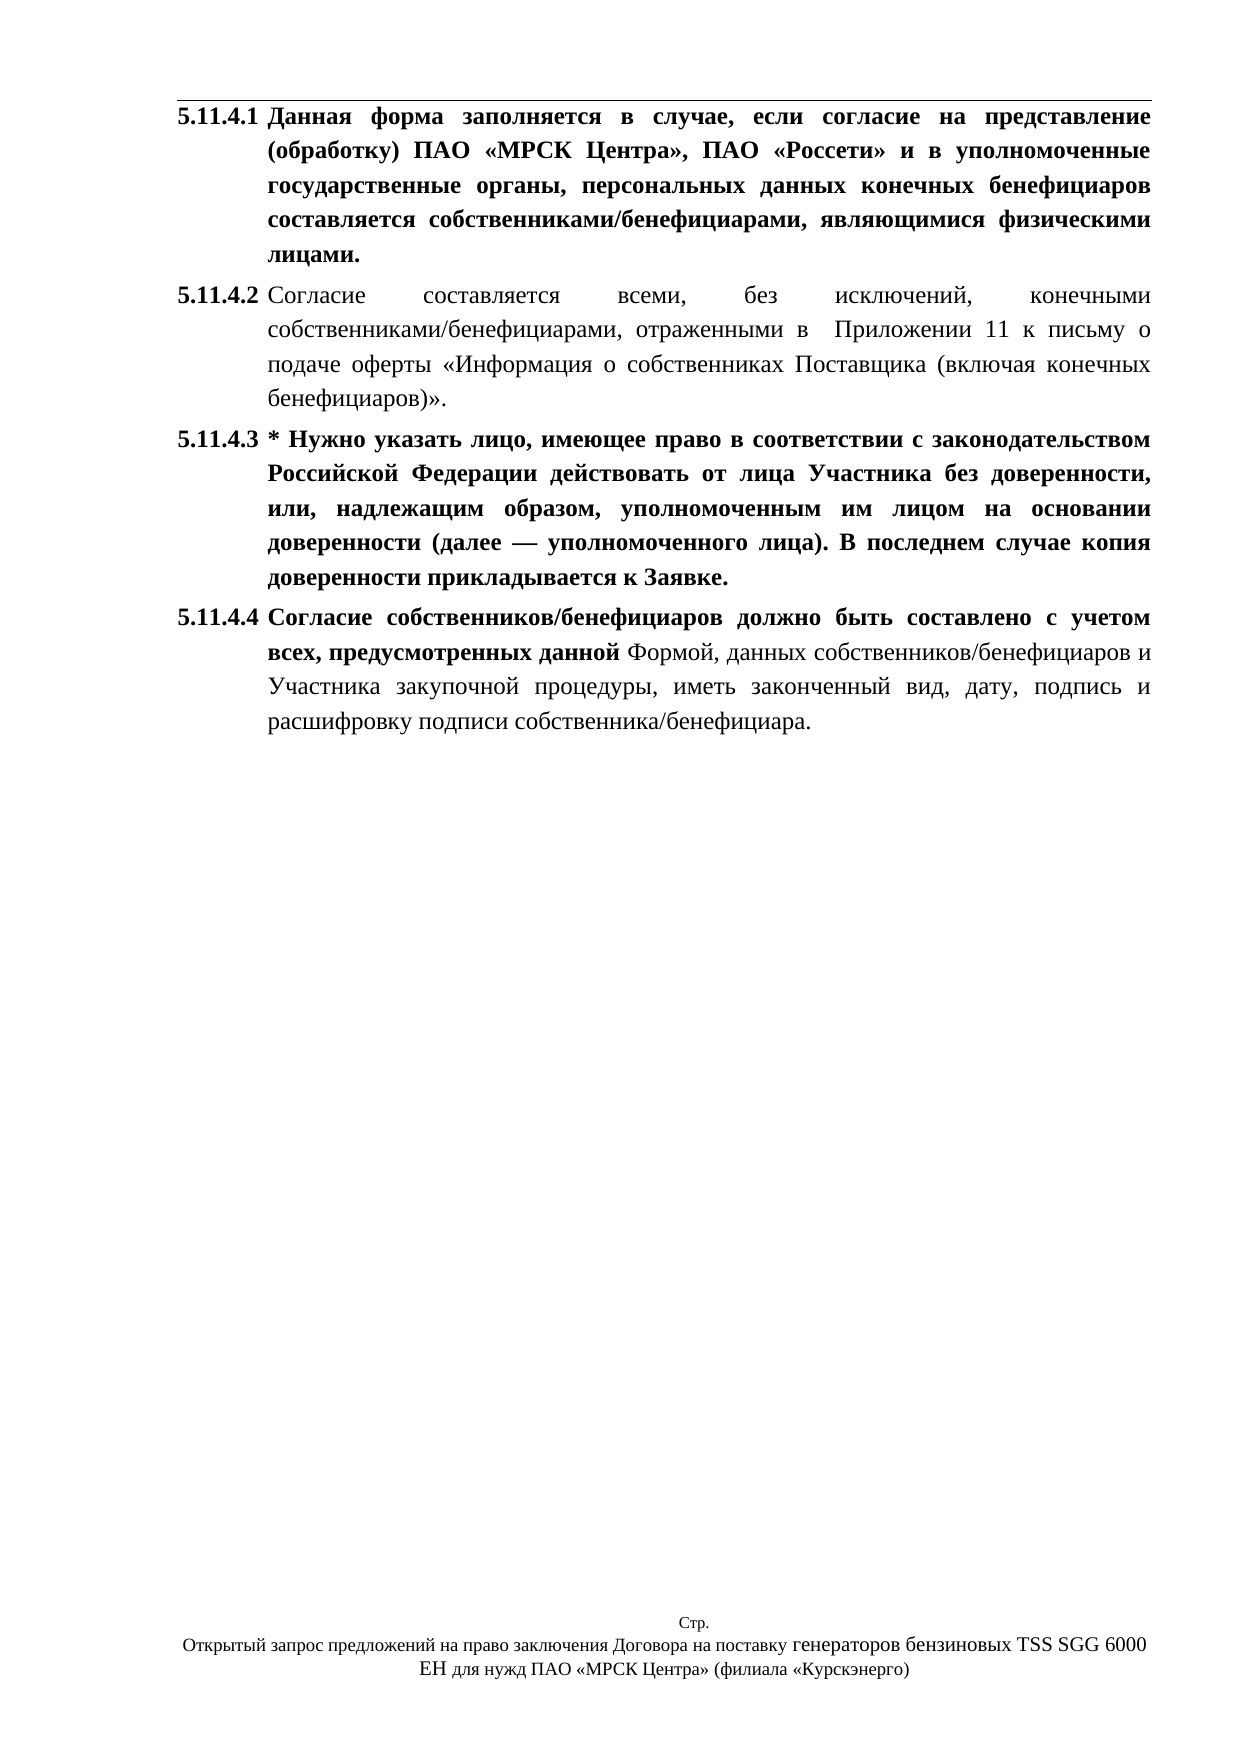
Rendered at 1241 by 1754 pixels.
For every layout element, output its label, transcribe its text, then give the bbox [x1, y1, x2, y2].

list Данная форма заполняется в случае, если согласие на представление (обработку) ПАО «МРСК Центра», ПАО «Россети» и в уполномоченные государственные органы, персональных данных конечных бенефициаров составляется собственниками/бенефициарами, являющимися физическими лицами. [177, 101, 1152, 268]
list Согласие собственников/бенефициаров должно быть составлено с учетом всех, предусмотренных данной Формой, данных собственников/бенефициаров и Участника закупочной процедуры, иметь законченный вид, дату, подпись и расшифровку подписи собственника/бенефициара. [177, 602, 1152, 735]
list Согласие составляется всеми, без исключений, конечными собственниками/бенефициарами, отраженными в Приложении 11 к письму о подаче оферты «Информация о собственниках Поставщика (включая конечных бенефициаров)». [177, 280, 1152, 412]
list * Нужно указать лицо, имеющее право в соответствии с законодательством Российской Федерации действовать от лица Участника без доверенности, или, надлежащим образом, уполномоченным им лицом на основании доверенности (далее — уполномоченного лица). В последнем случае копия доверенности прикладывается к Заявке. [177, 424, 1152, 591]
